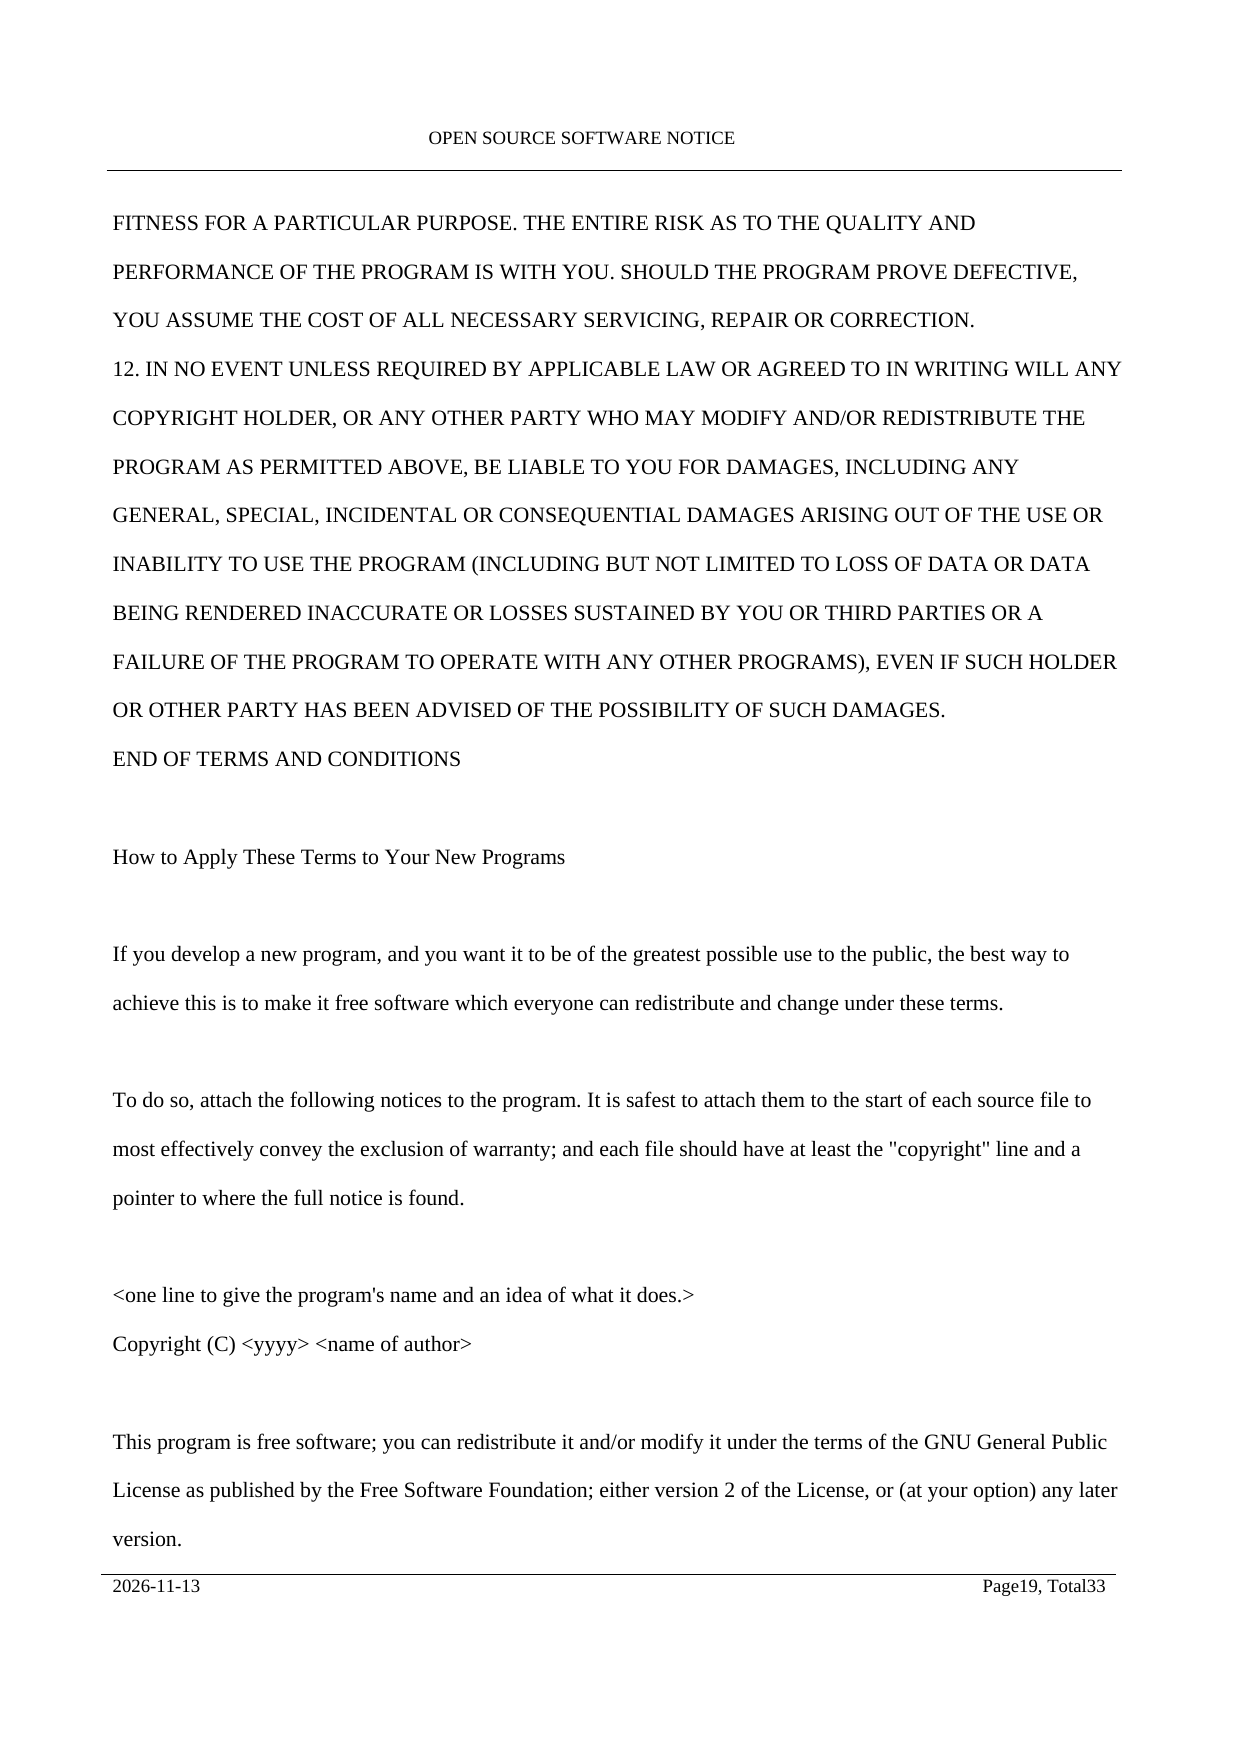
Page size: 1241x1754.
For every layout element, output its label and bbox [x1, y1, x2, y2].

text [112, 206, 1128, 1555]
